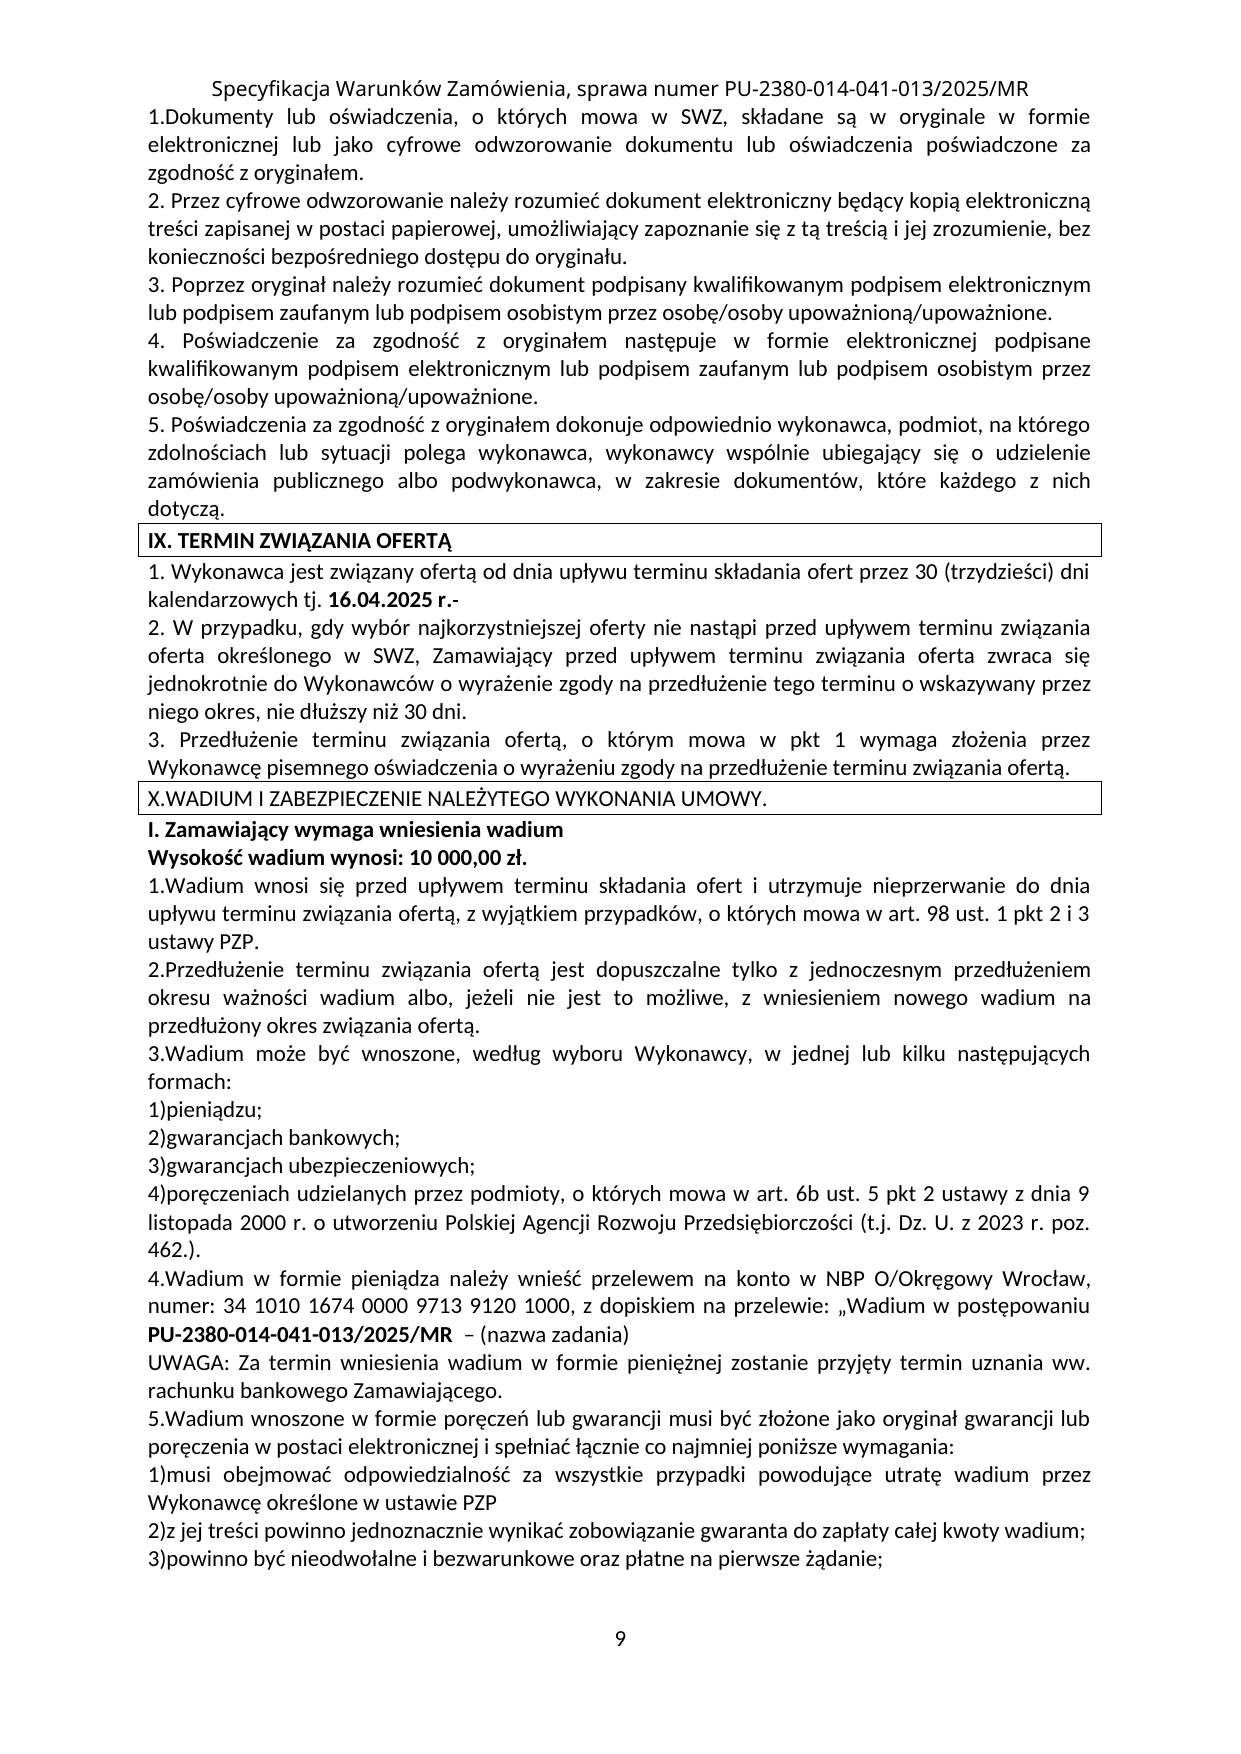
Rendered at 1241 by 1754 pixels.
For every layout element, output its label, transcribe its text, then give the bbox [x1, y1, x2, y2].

text Wysokość wadium wynosi: 10 000,00 zł. [148, 843, 1092, 871]
text 3)powinno być nieodwołalne i bezwarunkowe oraz płatne na pierwsze żądanie; [148, 1544, 1092, 1572]
text 1)pieniądzu; [148, 1096, 1092, 1123]
text 5. Poświadczenia za zgodność z oryginałem dokonuje odpowiednio wykonawca, podmiot, na którego zdolnościach lub sytuacji polega wykonawca, wykonawcy wspólnie ubiegający się o udzielenie zamówienia publicznego albo podwykonawca, w zakresie dokumentów, które każdego z nich dotyczą. [148, 411, 1092, 523]
text 2. Przez cyfrowe odwzorowanie należy rozumieć dokument elektroniczny będący kopią elektroniczną treści zapisanej w postaci papierowej, umożliwiający zapoznanie się z tą treścią i jej zrozumienie, bez konieczności bezpośredniego dostępu do oryginału. [148, 186, 1092, 270]
text 1. Wykonawca jest związany ofertą od dnia upływu terminu składania ofert przez 30 (trzydzieści) dni kalendarzowych tj. 16.04.2025 r. [148, 557, 1092, 613]
text 3. Poprzez oryginał należy rozumieć dokument podpisany kwalifikowanym podpisem elektronicznym lub podpisem zaufanym lub podpisem osobistym przez osobę/osoby upoważnioną/upoważnione. [148, 270, 1092, 326]
text 3)gwarancjach ubezpieczeniowych; [148, 1152, 1092, 1179]
text IX. TERMIN ZWIĄZANIA OFERTĄ [139, 524, 1101, 556]
text 1.Wadium wnosi się przed upływem terminu składania ofert i utrzymuje nieprzerwanie do dnia upływu terminu związania ofertą, z wyjątkiem przypadków, o których mowa w art. 98 ust. 1 pkt 2 i 3 ustawy PZP. [148, 871, 1092, 955]
text 1)musi obejmować odpowiedzialność za wszystkie przypadki powodujące utratę wadium przez Wykonawcę określone w ustawie PZP [148, 1460, 1092, 1516]
text 2.Przedłużenie terminu związania ofertą jest dopuszczalne tylko z jednoczesnym przedłużeniem okresu ważności wadium albo, jeżeli nie jest to możliwe, z wniesieniem nowego wadium na przedłużony okres związania ofertą. [148, 955, 1092, 1039]
text I. Zamawiający wymaga wniesienia wadium [148, 815, 1092, 843]
text 2)gwarancjach bankowych; [148, 1123, 1092, 1152]
text X.WADIUM I ZABEZPIECZENIE NALEŻYTEGO WYKONANIA UMOWY. [139, 782, 1101, 814]
text 4)poręczeniach udzielanych przez podmioty, o których mowa w art. 6b ust. 5 pkt 2 ustawy z dnia 9 listopada 2000 r. o utworzeniu Polskiej Agencji Rozwoju Przedsiębiorczości (t.j. Dz. U. z 2023 r. poz. 462.). [148, 1179, 1092, 1264]
text 2. W przypadku, gdy wybór najkorzystniejszej oferty nie nastąpi przed upływem terminu związania oferta określonego w SWZ, Zamawiający przed upływem terminu związania oferta zwraca się jednokrotnie do Wykonawców o wyrażenie zgody na przedłużenie tego terminu o wskazywany przez niego okres, nie dłuższy niż 30 dni. [148, 613, 1092, 725]
text 4. Poświadczenie za zgodność z oryginałem następuje w formie elektronicznej podpisane kwalifikowanym podpisem elektronicznym lub podpisem zaufanym lub podpisem osobistym przez osobę/osoby upoważnioną/upoważnione. [148, 326, 1092, 411]
text 4.Wadium w formie pieniądza należy wnieść przelewem na konto w NBP O/Okręgowy Wrocław, numer: 34 1010 1674 0000 9713 9120 1000, z dopiskiem na przelewie: „Wadium w postępowaniu PU-2380-014-041-013/2025/MR – (nazwa zadania) [148, 1264, 1092, 1348]
text UWAGA: Za termin wniesienia wadium w formie pieniężnej zostanie przyjęty termin uznania ww. rachunku bankowego Zamawiającego. [148, 1348, 1092, 1404]
text 5.Wadium wnoszone w formie poręczeń lub gwarancji musi być złożone jako oryginał gwarancji lub poręczenia w postaci elektronicznej i spełniać łącznie co najmniej poniższe wymagania: [148, 1404, 1092, 1460]
text 3. Przedłużenie terminu związania ofertą, o którym mowa w pkt 1 wymaga złożenia przez Wykonawcę pisemnego oświadczenia o wyrażeniu zgody na przedłużenie terminu związania ofertą. [148, 725, 1092, 781]
text 3.Wadium może być wnoszone, według wyboru Wykonawcy, w jednej lub kilku następujących formach: [148, 1039, 1092, 1096]
text 2)z jej treści powinno jednoznacznie wynikać zobowiązanie gwaranta do zapłaty całej kwoty wadium; [148, 1516, 1092, 1544]
text 1.Dokumenty lub oświadczenia, o których mowa w SWZ, składane są w oryginale w formie elektronicznej lub jako cyfrowe odwzorowanie dokumentu lub oświadczenia poświadczone za zgodność z oryginałem. [148, 102, 1092, 186]
